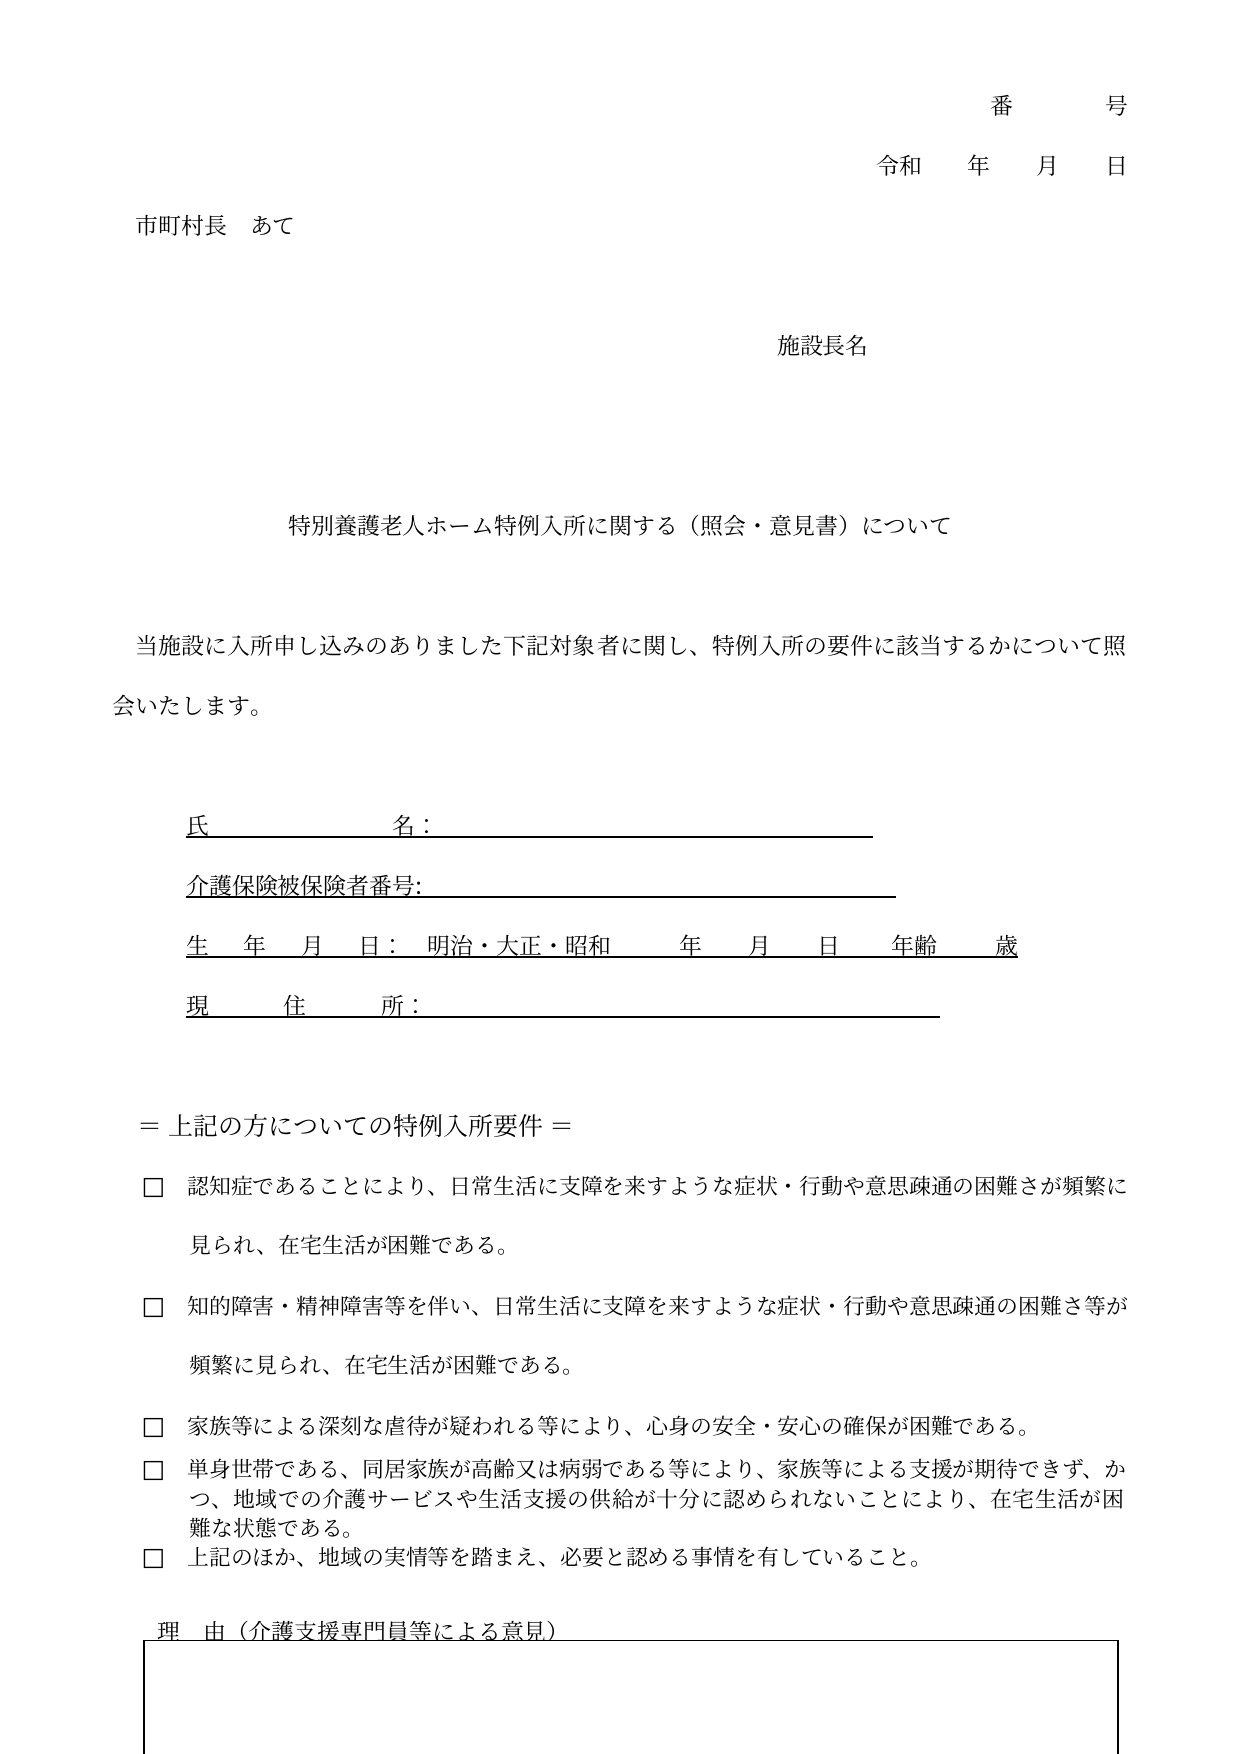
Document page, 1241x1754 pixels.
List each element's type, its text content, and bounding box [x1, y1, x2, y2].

text 生 年 月 日： 明治・大正・昭和 年 月 日 年齢 歳 [186, 914, 1128, 974]
text 特別養護老人ホーム特例入所に関する（照会・意見書）について [112, 494, 1128, 554]
text □ 知的障害・精神障害等を伴い、日常生活に支障を来すような症状・行動や意思疎通の困難さ等が頻繁に見られ、在宅生活が困難である。 [141, 1274, 1128, 1394]
text 現 住 所： [186, 974, 1128, 1034]
text □ 上記のほか、地域の実情等を踏まえ、必要と認める事情を有していること。 [141, 1542, 1128, 1571]
text 番 号 [112, 74, 1128, 134]
text □ 認知症であることにより、日常生活に支障を来すような症状・行動や意思疎通の困難さが頻繁に見られ、在宅生活が困難である。 [141, 1154, 1128, 1274]
text 介護保険被保険者番号: [186, 854, 1128, 914]
text 理 由（介護支援専門員等による意見） [134, 1601, 1128, 1661]
text □ 単身世帯である、同居家族が高齢又は病弱である等により、家族等による支援が期待できず、かつ、地域での介護サービスや生活支援の供給が十分に認められないことにより、在宅生活が困難な状態である。 [141, 1454, 1128, 1542]
text 令和 年 月 日 [112, 134, 1128, 194]
text 市町村長 あて [112, 194, 1128, 254]
text ＝ 上記の方についての特例入所要件 ＝ [112, 1094, 1128, 1154]
text 当施設に入所申し込みのありました下記対象者に関し、特例入所の要件に該当するかについて照会いたします。 [112, 614, 1128, 734]
text 氏 名： [186, 794, 1128, 854]
text 施設長名 [112, 314, 1128, 374]
text □ 家族等による深刻な虐待が疑われる等により、心身の安全・安心の確保が困難である。 [141, 1394, 1128, 1454]
